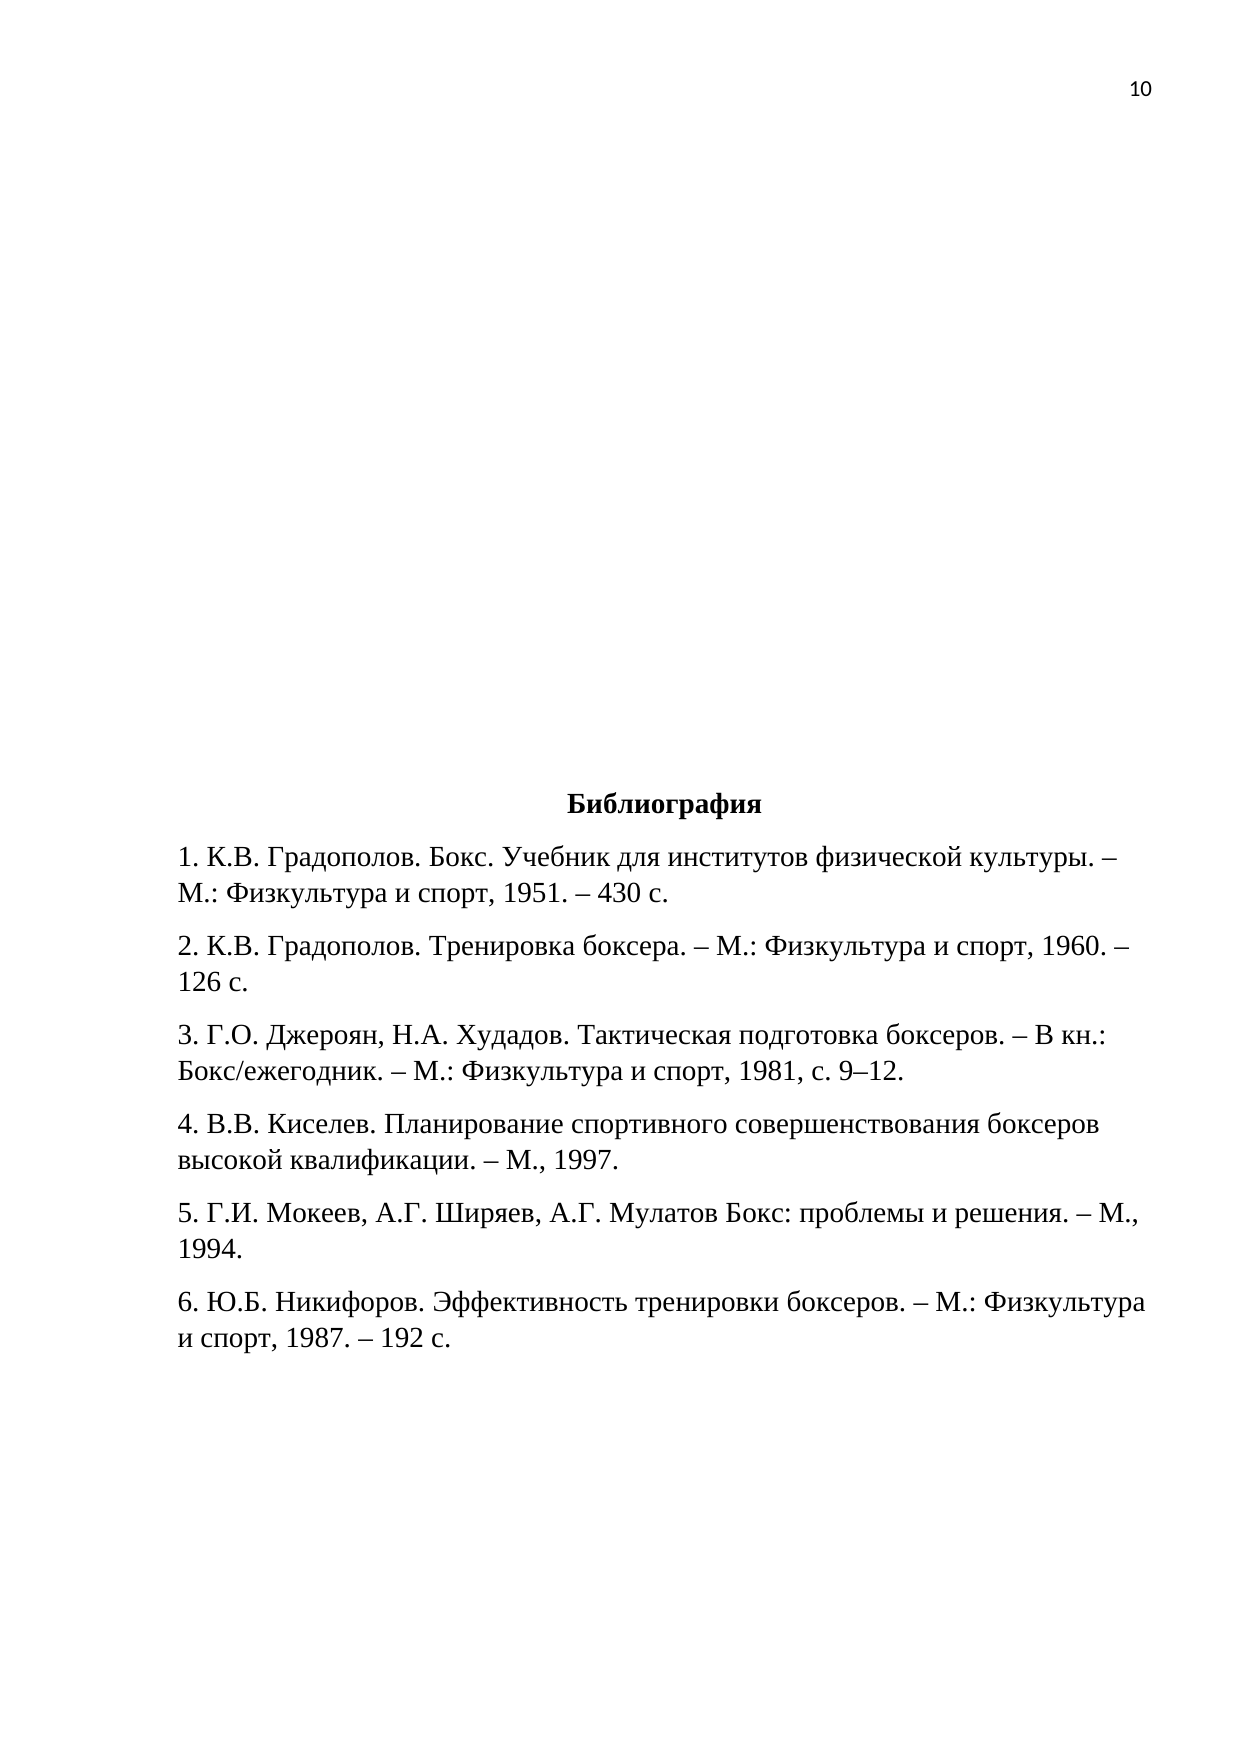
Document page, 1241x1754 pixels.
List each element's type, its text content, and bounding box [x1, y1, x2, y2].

text 2. К.В. Градополов. Тренировка боксера. – М.: Физкультура и спорт, 1960. – 126 с. [177, 928, 1152, 997]
text 1. К.В. Градополов. Бокс. Учебник для институтов физической культуры. – М.: Физкультура и спорт, 1951. – 430 с. [177, 839, 1152, 908]
text 5. Г.И. Мокеев, А.Г. Ширяев, А.Г. Мулатов Бокс: проблемы и решения. – М., 1994. [177, 1195, 1152, 1264]
text 3. Г.О. Джероян, Н.А. Худадов. Тактическая подготовка боксеров. – В кн.: Бокс/ежегодник. – М.: Физкультура и спорт, 1981, с. 9–12. [177, 1017, 1152, 1086]
text 6. Ю.Б. Никифоров. Эффективность тренировки боксеров. – М.: Физкультура и спорт, 1987. – 192 с. [177, 1284, 1152, 1353]
text Библиография [177, 786, 1152, 819]
text 4. В.В. Киселев. Планирование спортивного совершенствования боксеров высокой квалификации. – М., 1997. [177, 1106, 1152, 1175]
